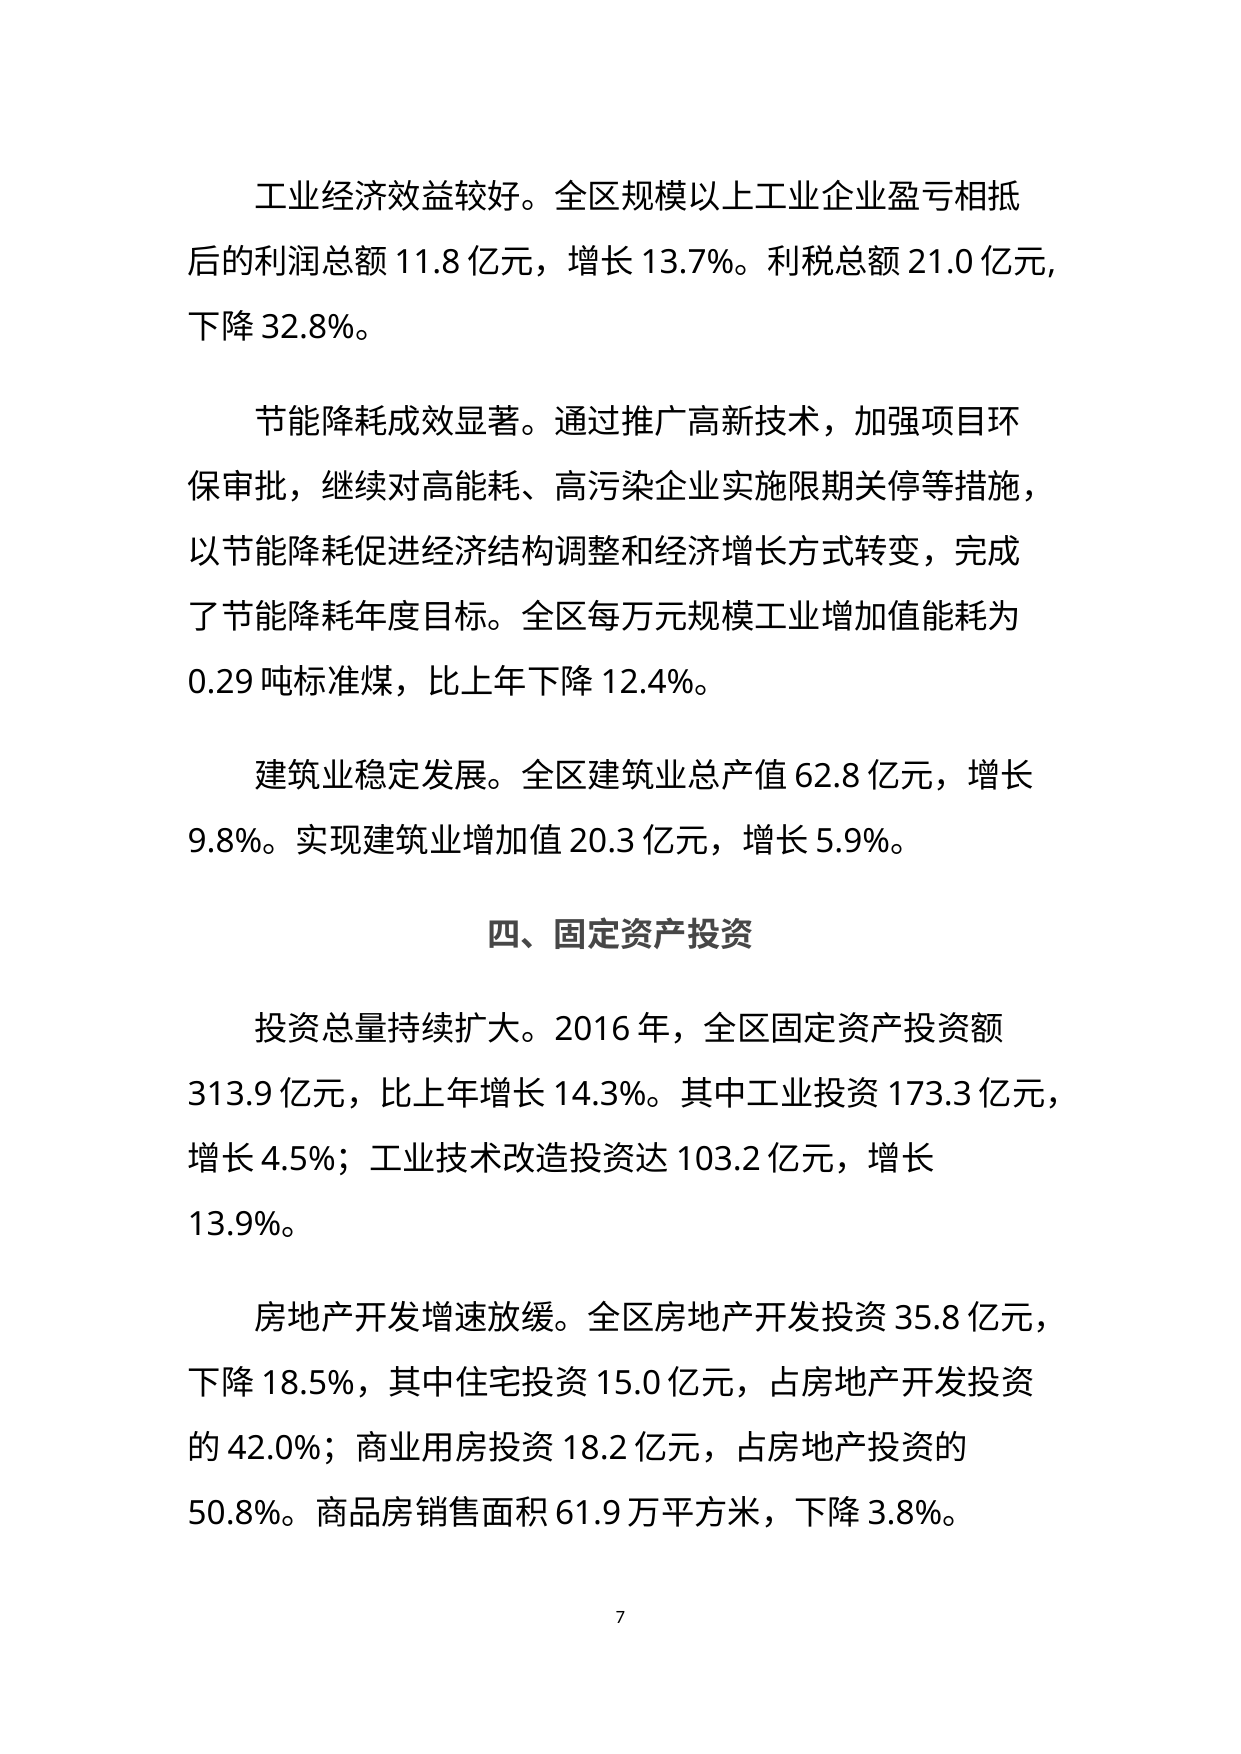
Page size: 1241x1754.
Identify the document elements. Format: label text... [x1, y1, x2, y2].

text 房地产开发增速放缓。全区房地产开发投资35.8亿元，下降18.5%，其中住宅投资15.0亿元，占房地产开发投资的42.0%；商业用房投资18.2亿元，占房地产投资的50.8%。商品房销售面积61.9万平方米，下降3.8%。 [187, 1283, 1053, 1543]
text 建筑业稳定发展。全区建筑业总产值62.8亿元，增长9.8%。实现建筑业增加值20.3亿元，增长5.9%。 [187, 740, 1053, 870]
text 工业经济效益较好。全区规模以上工业企业盈亏相抵后的利润总额11.8亿元，增长13.7%。利税总额21.0亿元,下降32.8%。 [187, 162, 1053, 357]
text 投资总量持续扩大。2016年，全区固定资产投资额313.9亿元，比上年增长14.3%。其中工业投资173.3亿元，增长4.5%；工业技术改造投资达103.2亿元，增长13.9%。 [187, 994, 1053, 1254]
text 节能降耗成效显著。通过推广高新技术，加强项目环保审批，继续对高能耗、高污染企业实施限期关停等措施，以节能降耗促进经济结构调整和经济增长方式转变，完成了节能降耗年度目标。全区每万元规模工业增加值能耗为0.29吨标准煤，比上年下降12.4%。 [187, 386, 1053, 711]
text 四、固定资产投资 [187, 899, 1053, 964]
